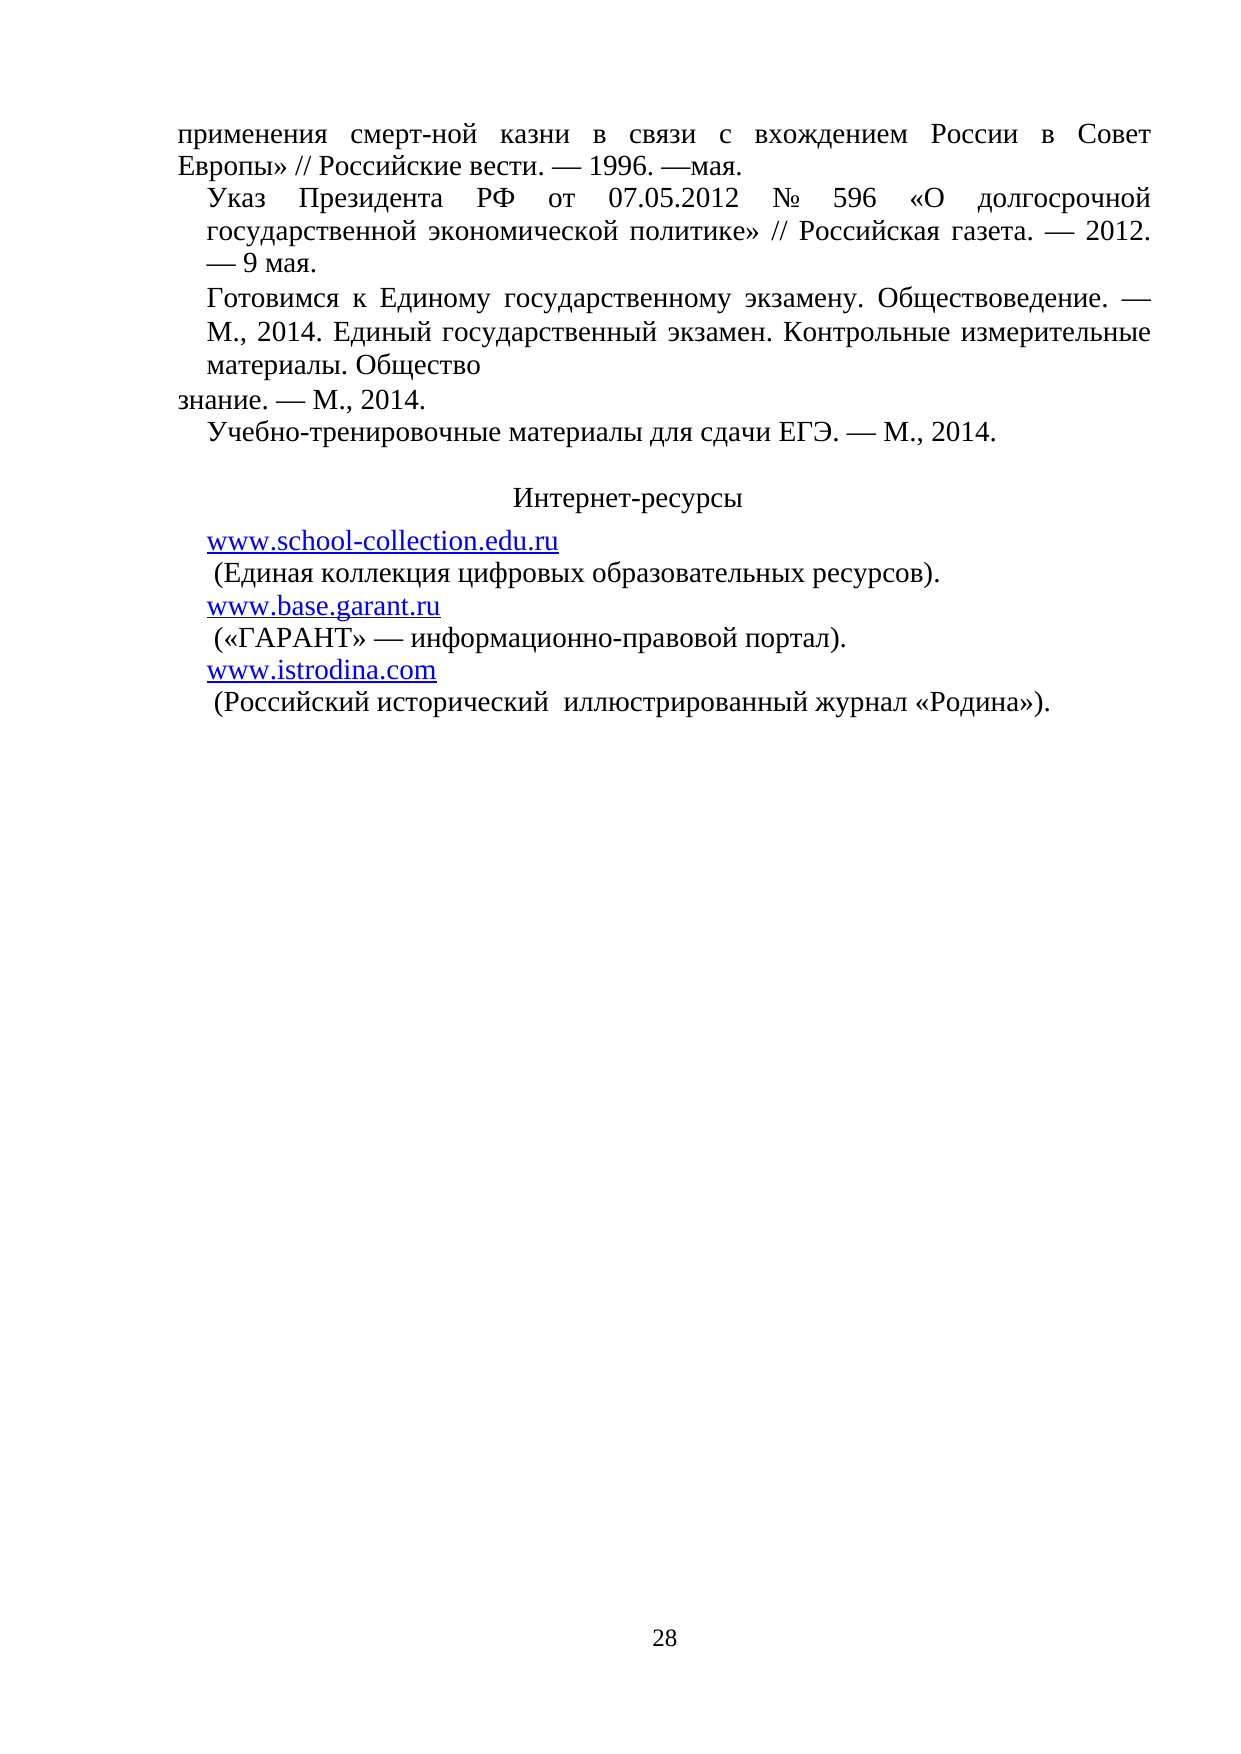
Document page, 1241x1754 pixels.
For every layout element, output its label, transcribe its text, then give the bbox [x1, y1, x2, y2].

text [177, 118, 1152, 182]
text Готовимся к Единому государственному экзамену. Обществоведение. — М., 2014. Единый государственный экзамен. Контрольные измерительные материалы. Общество­ [206, 281, 1152, 381]
text знание. — М., 2014. [177, 382, 1152, 416]
text Указ Президента РФ от 07.05.2012 № 596 «О долгосрочной государственной экономической политике» // Российская газета. — 2012. — 9 мая. [206, 182, 1152, 278]
text Интернет-ресурсы [513, 480, 1152, 513]
text («ГАРАНТ» — информационно-правовой портал). [206, 621, 1167, 653]
text (Единая коллекция цифровых образовательных ресурсов). [206, 557, 1181, 589]
text Учебно-тренировочные материалы для сдачи ЕГЭ. — М., 2014. [206, 416, 1152, 448]
text www.istrodina.com [206, 653, 1167, 686]
text www.base.garant.ru [206, 589, 1167, 621]
text (Российский исторический иллюстрированный журнал «Родина»). [206, 686, 1167, 718]
text www.school-collection.edu.ru [206, 525, 1181, 557]
